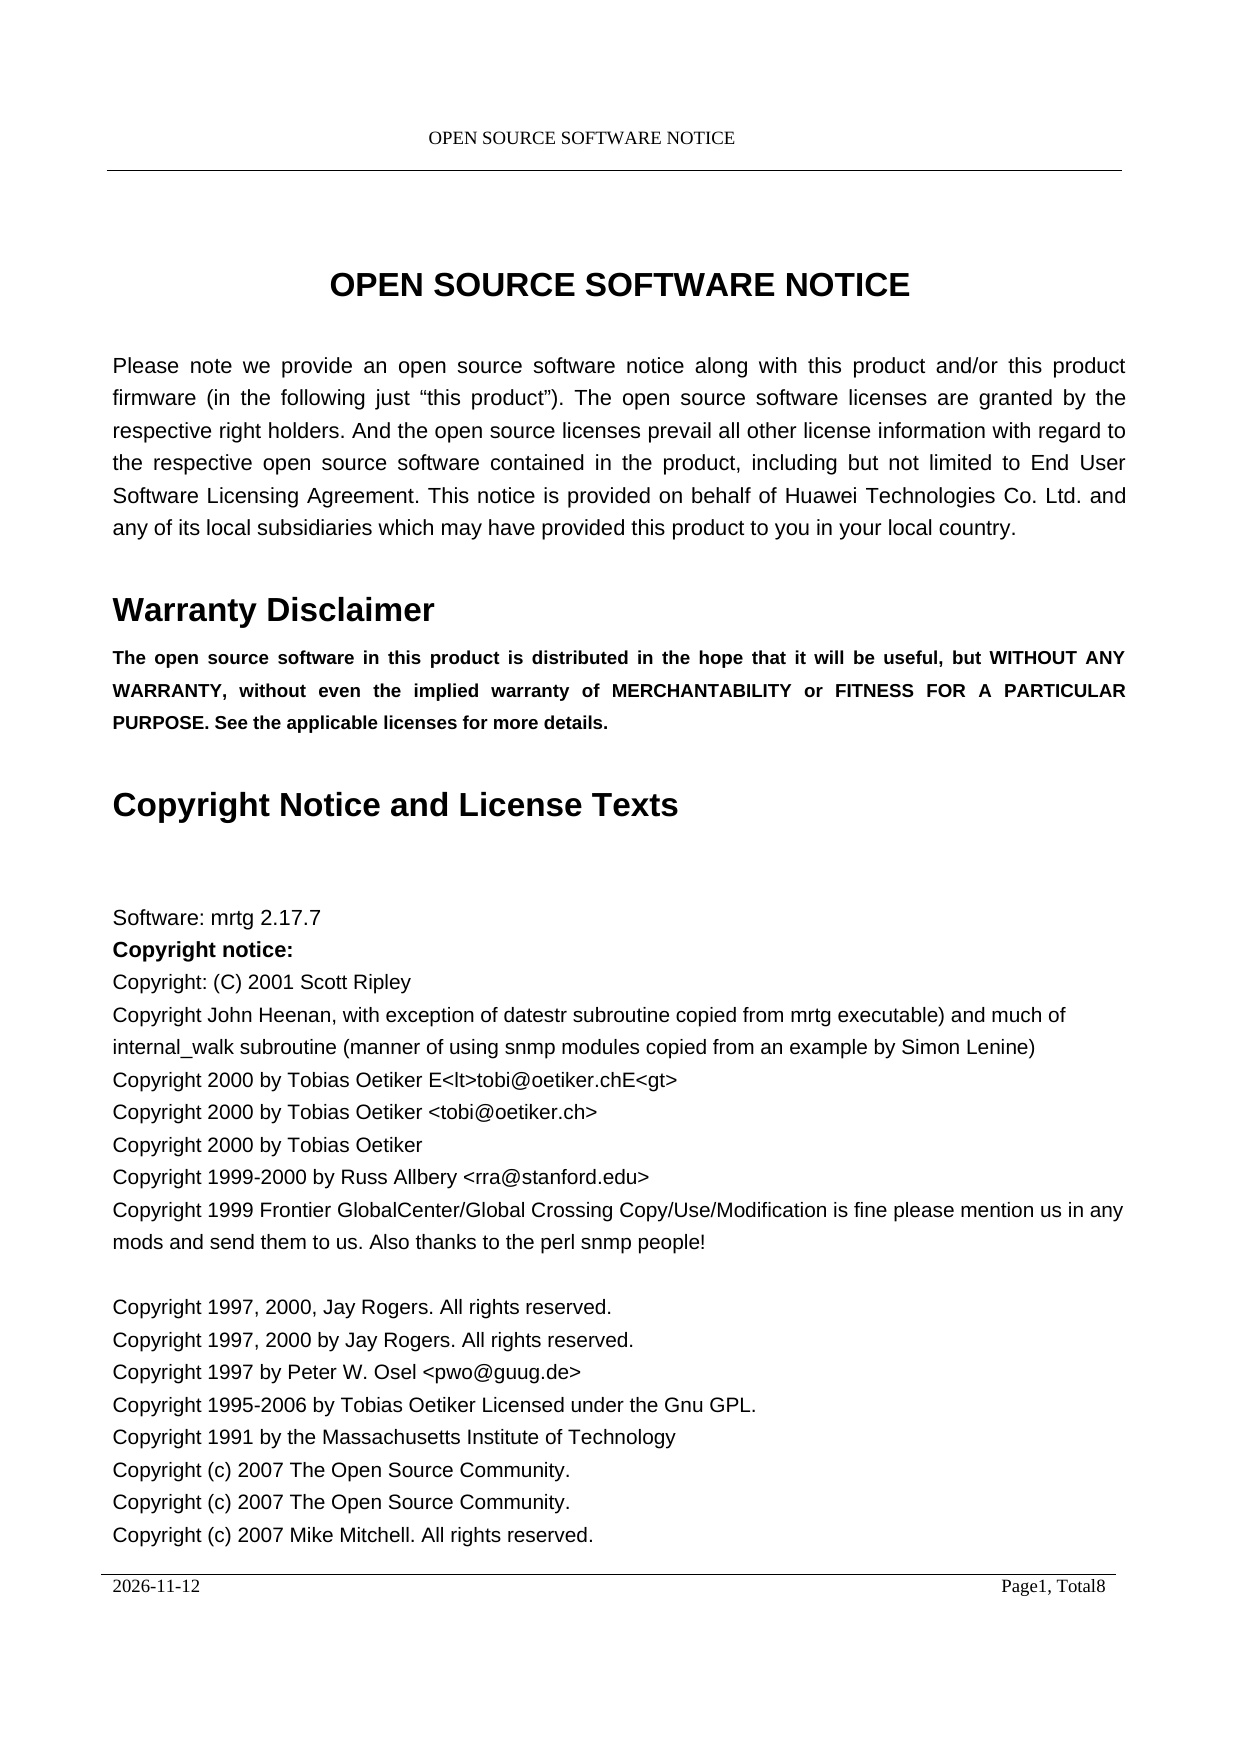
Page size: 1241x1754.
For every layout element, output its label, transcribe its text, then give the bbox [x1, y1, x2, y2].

text Copyright 1999 Frontier GlobalCenter/Global Crossing Copy/Use/Modification is fine please mention us in any mods and send them to us. Also thanks to the perl snmp people! [112, 1193, 1128, 1291]
text Copyright John Heenan, with exception of datestr subroutine copied from mrtg executable) and much of internal_walk subroutine (manner of using snmp modules copied from an example by Simon Lenine) [112, 998, 1128, 1063]
text Software: mrtg 2.17.7 [112, 901, 1128, 933]
text The open source software in this product is distributed in the hope that it will be useful, but WITHOUT ANY WARRANTY, without even the implied warranty of MERCHANTABILITY or FITNESS FOR A PARTICULAR PURPOSE. See the applicable licenses for more details. [112, 641, 1128, 739]
text Copyright Notice and License Texts [112, 771, 1128, 836]
text Copyright 1999-2000 by Russ Allbery <rra@stanford.edu> [112, 1161, 1128, 1193]
text Copyright 1997, 2000 by Jay Rogers. All rights reserved. [112, 1323, 1128, 1356]
text Copyright (c) 2007 The Open Source Community. [112, 1486, 1128, 1518]
text Copyright 1997, 2000, Jay Rogers. All rights reserved. [112, 1291, 1128, 1323]
text Copyright (c) 2007 Mike Mitchell. All rights reserved. [112, 1518, 1128, 1551]
text Copyright 1995-2006 by Tobias Oetiker Licensed under the Gnu GPL. [112, 1388, 1128, 1421]
text OPEN SOURCE SOFTWARE NOTICE [112, 251, 1128, 316]
text Copyright: (C) 2001 Scott Ripley [112, 966, 1128, 998]
text Copyright 1997 by Peter W. Osel <pwo@guug.de> [112, 1356, 1128, 1388]
text Copyright (c) 2007 The Open Source Community. [112, 1453, 1128, 1486]
text Please note we provide an open source software notice along with this product and/or this product firmware (in the following just “this product”). The open source software licenses are granted by the respective right holders. And the open source licenses prevail all other license information with regard to the respective open source software contained in the product, including but not limited to End User Software Licensing Agreement. This notice is provided on behalf of Huawei Technologies Co. Ltd. and any of its local subsidiaries which may have provided this product to you in your local country. [112, 349, 1128, 544]
text Copyright notice: [112, 933, 1128, 966]
text Copyright 2000 by Tobias Oetiker [112, 1128, 1128, 1161]
text Warranty Disclaimer [112, 576, 1128, 641]
text Copyright 1991 by the Massachusetts Institute of Technology [112, 1421, 1128, 1453]
text Copyright 2000 by Tobias Oetiker E<lt>tobi@oetiker.chE<gt> [112, 1063, 1128, 1096]
text Copyright 2000 by Tobias Oetiker <tobi@oetiker.ch> [112, 1096, 1128, 1128]
